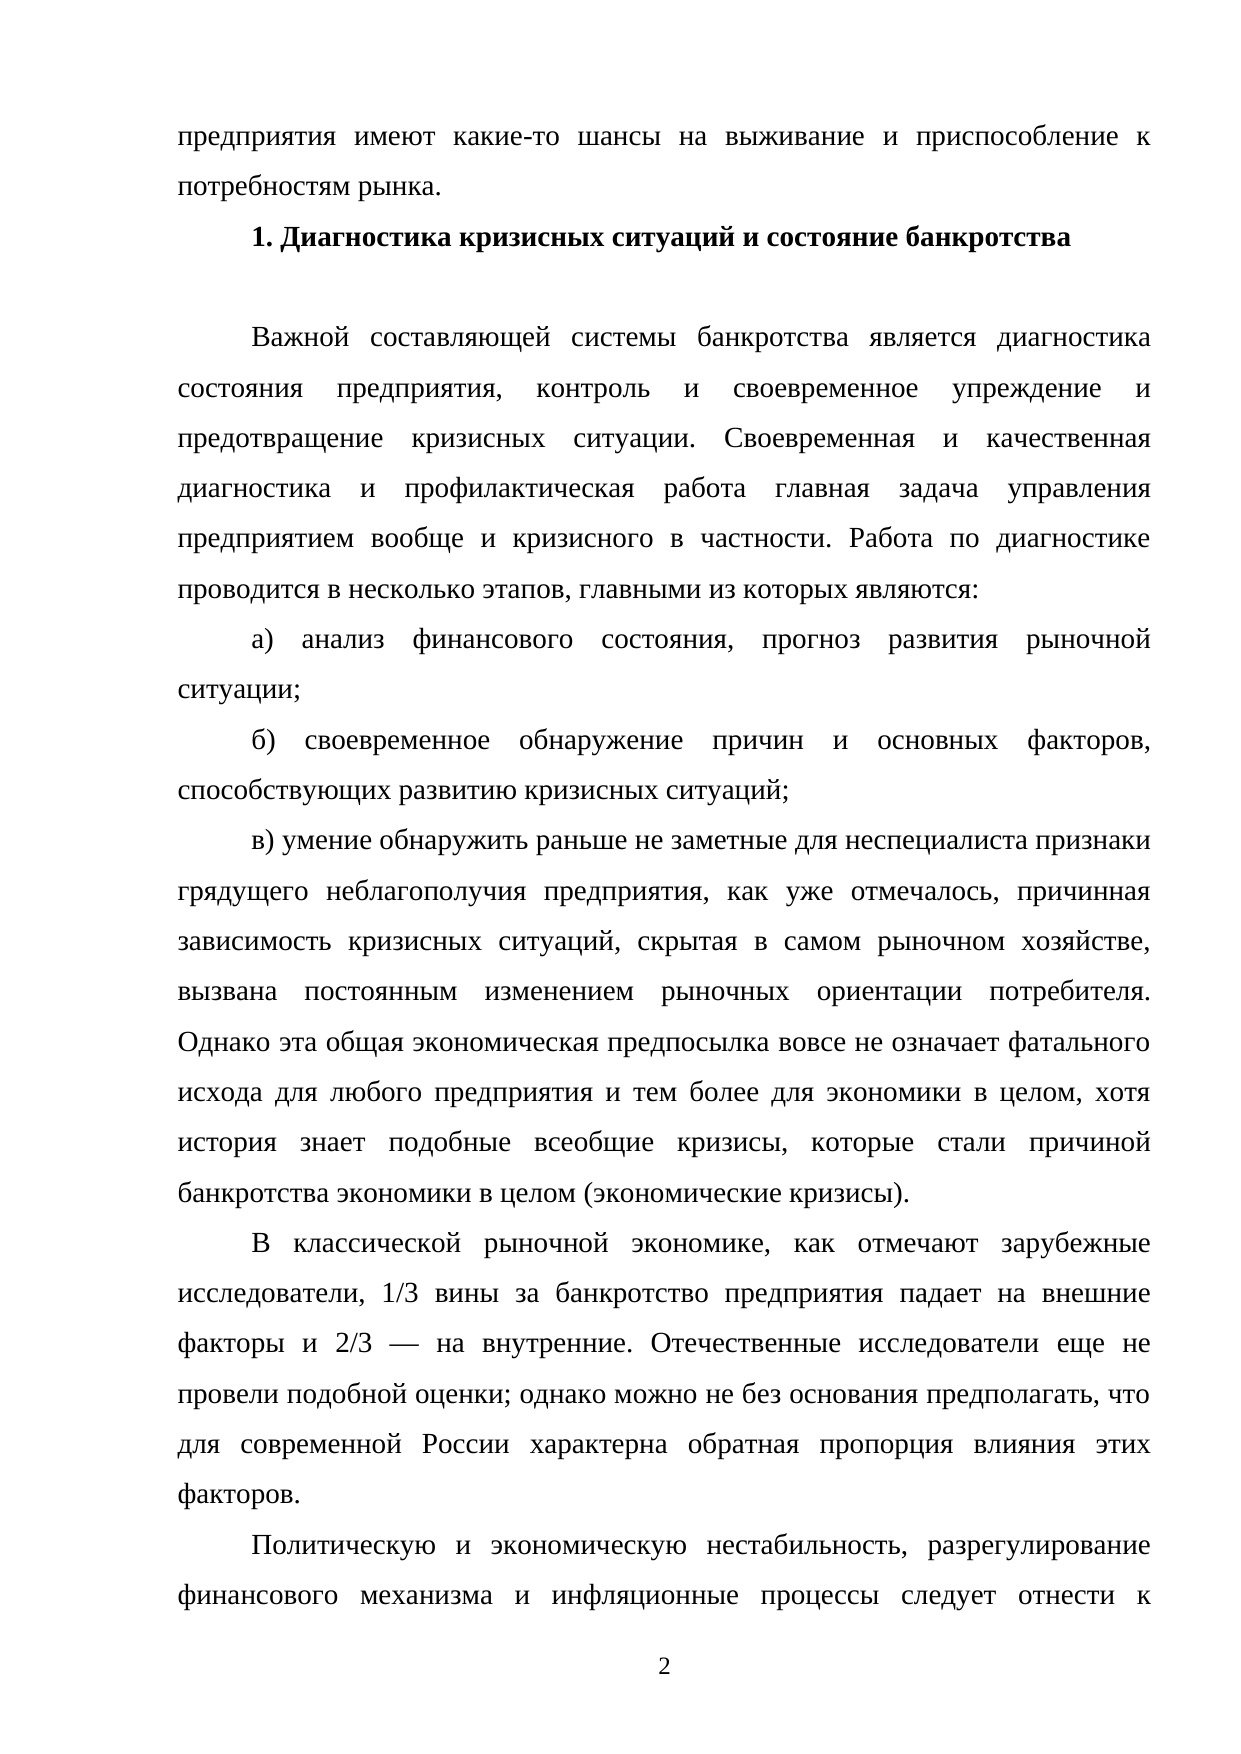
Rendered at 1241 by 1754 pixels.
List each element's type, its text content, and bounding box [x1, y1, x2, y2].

text а) анализ финансового состояния, прогноз развития рыночной ситуации; [177, 621, 1152, 705]
text В классической рыночной экономике, как отмечают зарубежные исследователи, 1/3 вины за банкротство предприятия падает на внешние факторы и 2/3 — на внутренние. Отечественные исследователи еще не провели подобной оценки; однако можно не без основания предполагать, что для современной России характерна обратная пропорция влияния этих факторов. [177, 1225, 1152, 1510]
text б) своевременное обнаружение причин и основных факторов, способствующих развитию кризисных ситуаций; [177, 722, 1152, 806]
text Важной составляющей системы банкротства является диагностика состояния предприятия, контроль и своевременное упреждение и предотвращение кризисных ситуации. Своевременная и качественная диагностика и профилактическая работа главная задача управления предприятием вообще и кризисного в частности. Работа по диагностике проводится в несколько этапов, главными из которых являются: [177, 319, 1152, 604]
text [177, 1527, 1152, 1611]
text в) умение обнаружить раньше не заметные для неспециалиста признаки грядущего неблагополучия предприятия, как уже отмечалось, причинная зависимость кризисных ситуаций, скрытая в самом рыночном хозяйстве, вызвана постоянным изменением рыночных ориентации потребителя. Однако эта общая экономическая предпосылка вовсе не означает фатального исхода для любого предприятия и тем более для экономики в целом, хотя история знает подобные всеобщие кризисы, которые стали причиной банкротства экономики в целом (экономические кризисы). [177, 822, 1152, 1208]
text 1. Диагностика кризисных ситуаций и состояние банкротства [177, 219, 1152, 252]
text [177, 118, 1152, 202]
